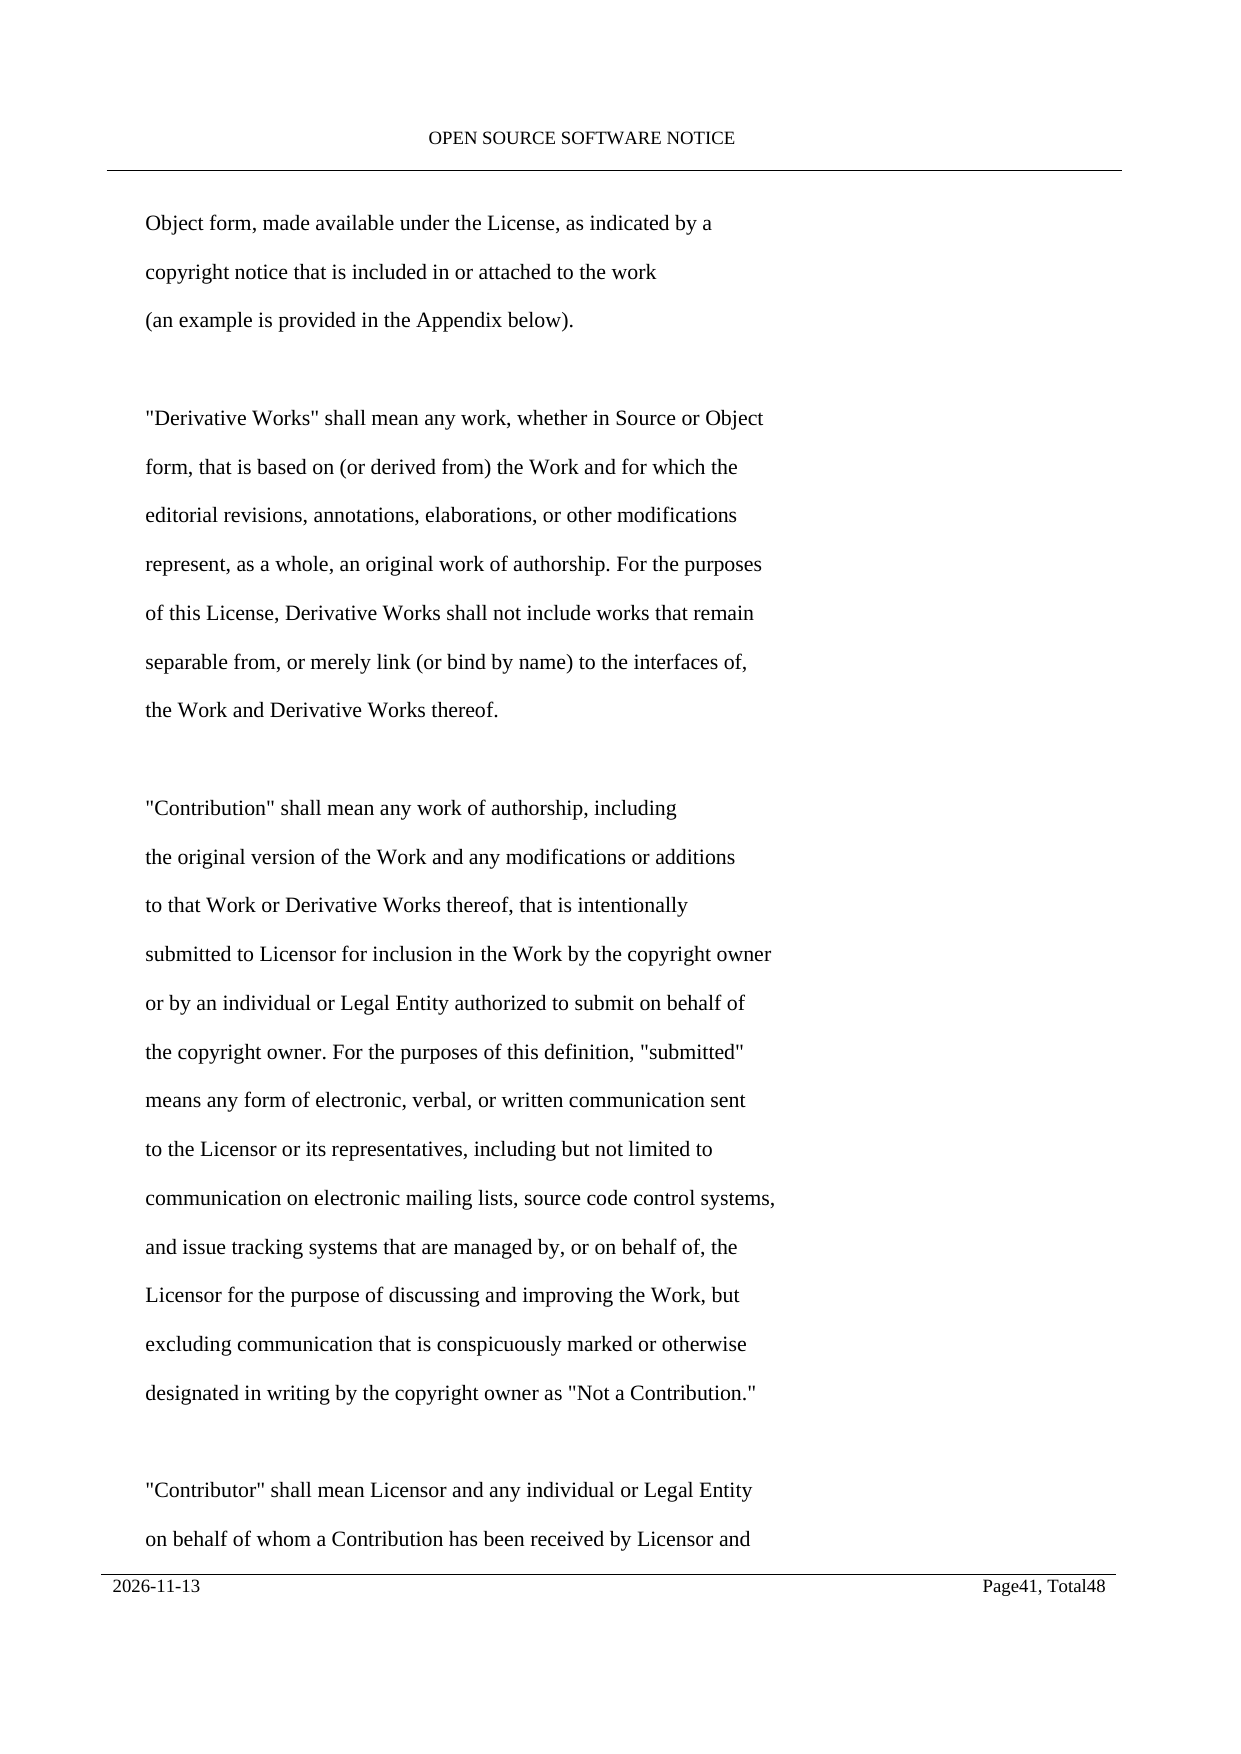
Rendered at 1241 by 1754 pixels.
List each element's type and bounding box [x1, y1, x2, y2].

text [112, 206, 1128, 1555]
